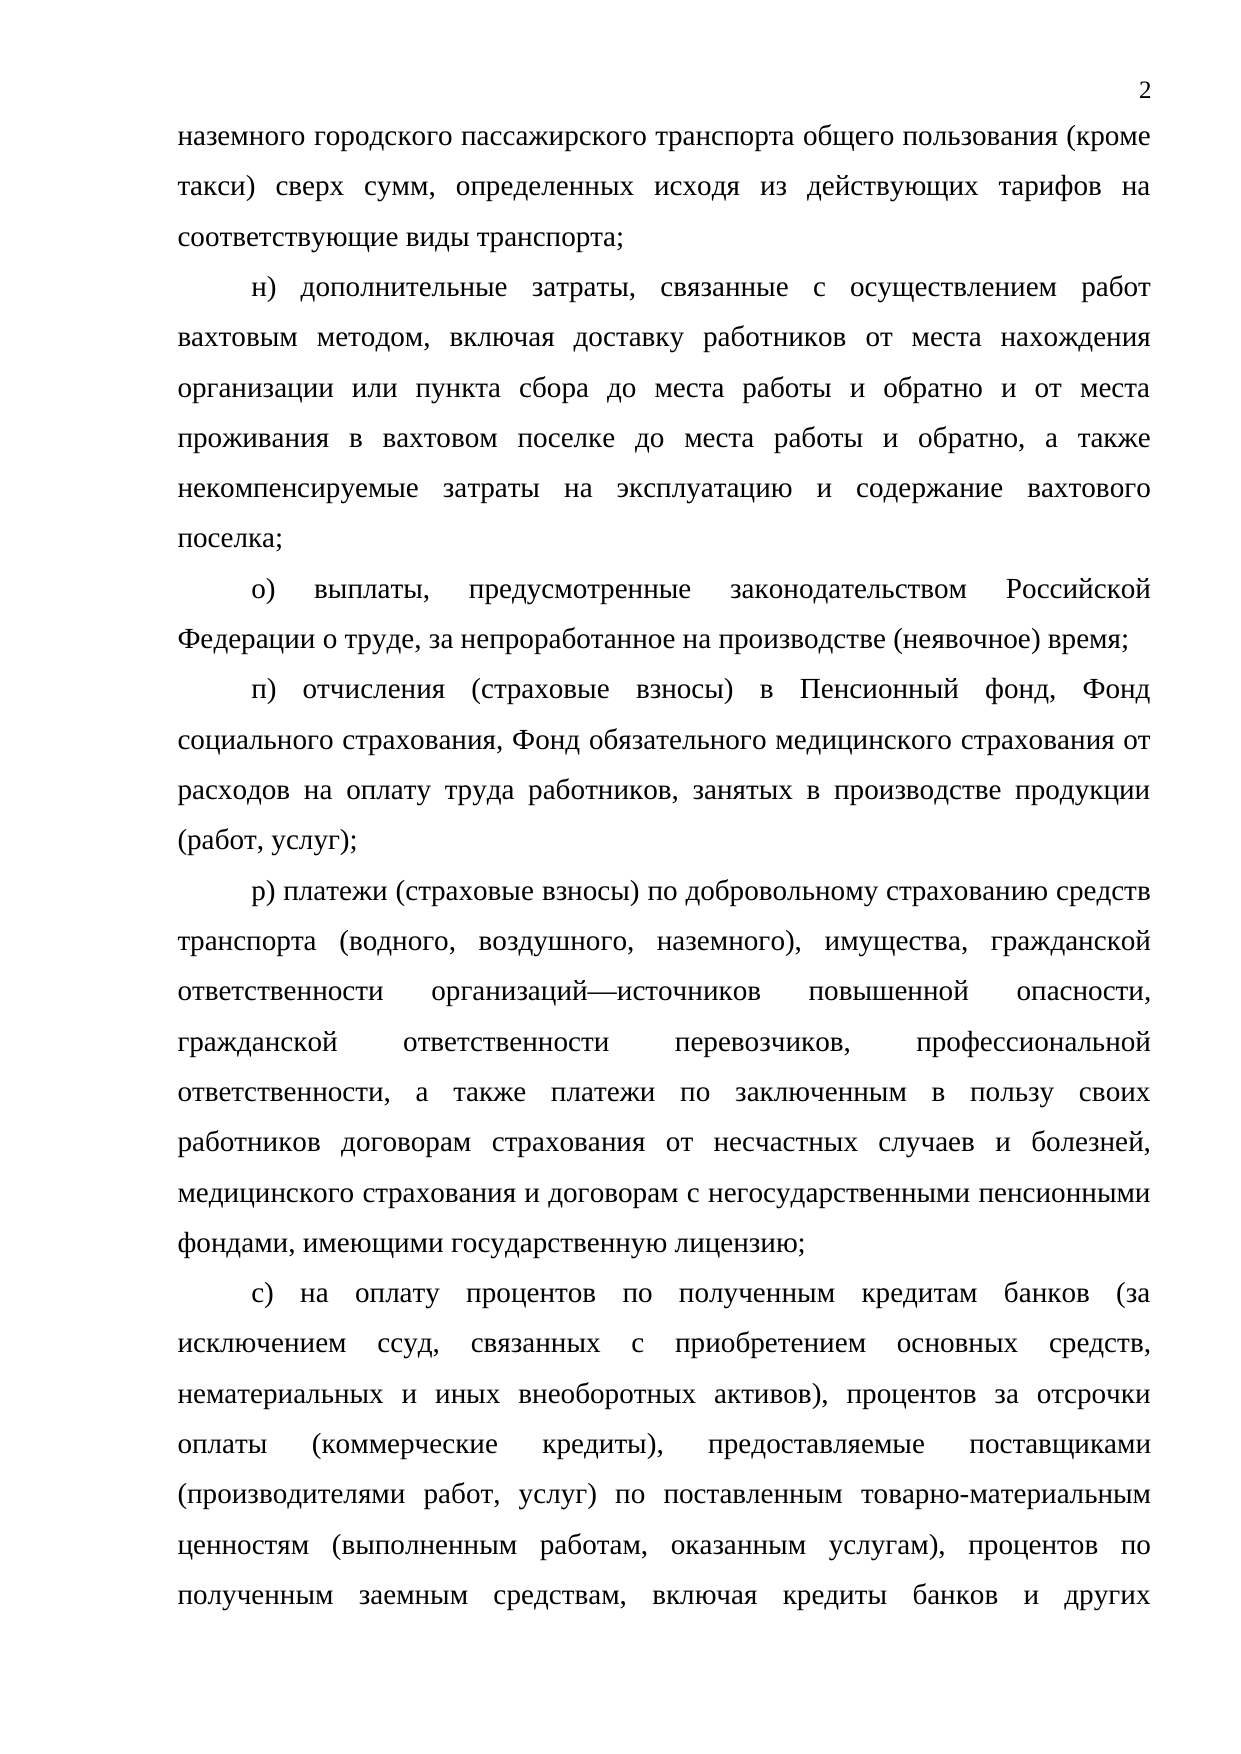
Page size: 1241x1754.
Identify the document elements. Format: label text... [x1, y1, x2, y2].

text р) платежи (страховые взносы) по добровольному страхованию средств транспорта (водного, воздушного, наземного), имущества, гражданской ответственности организаций—источников повышенной опасности, гражданской ответственности перевозчиков, профессиональной ответственности, а также платежи по заключенным в пользу своих работников договорам страхования от несчастных случаев и болезней, медицинского страхования и договорам с негосударственными пенсионными фондами, имеющими государственную лицензию; [177, 873, 1152, 1258]
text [177, 1275, 1152, 1611]
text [177, 118, 1152, 252]
text н) дополнительные затраты, связанные с осуществлением работ вахтовым методом, включая доставку работников от места нахождения организации или пункта сбора до места работы и обратно и от места проживания в вахтовом поселке до места работы и обратно, а также некомпенсируемые затраты на эксплуатацию и содержание вахтового поселка; [177, 269, 1152, 554]
text о) выплаты, предусмотренные законодательством Российской Федерации о труде, за непроработанное на производстве (неявочное) время; [177, 571, 1152, 655]
text п) отчисления (страховые взносы) в Пенсионный фонд, Фонд социального страхования, Фонд обязательного медицинского страхования от расходов на оплату труда работников, занятых в производстве продукции (работ, услуг); [177, 672, 1152, 856]
